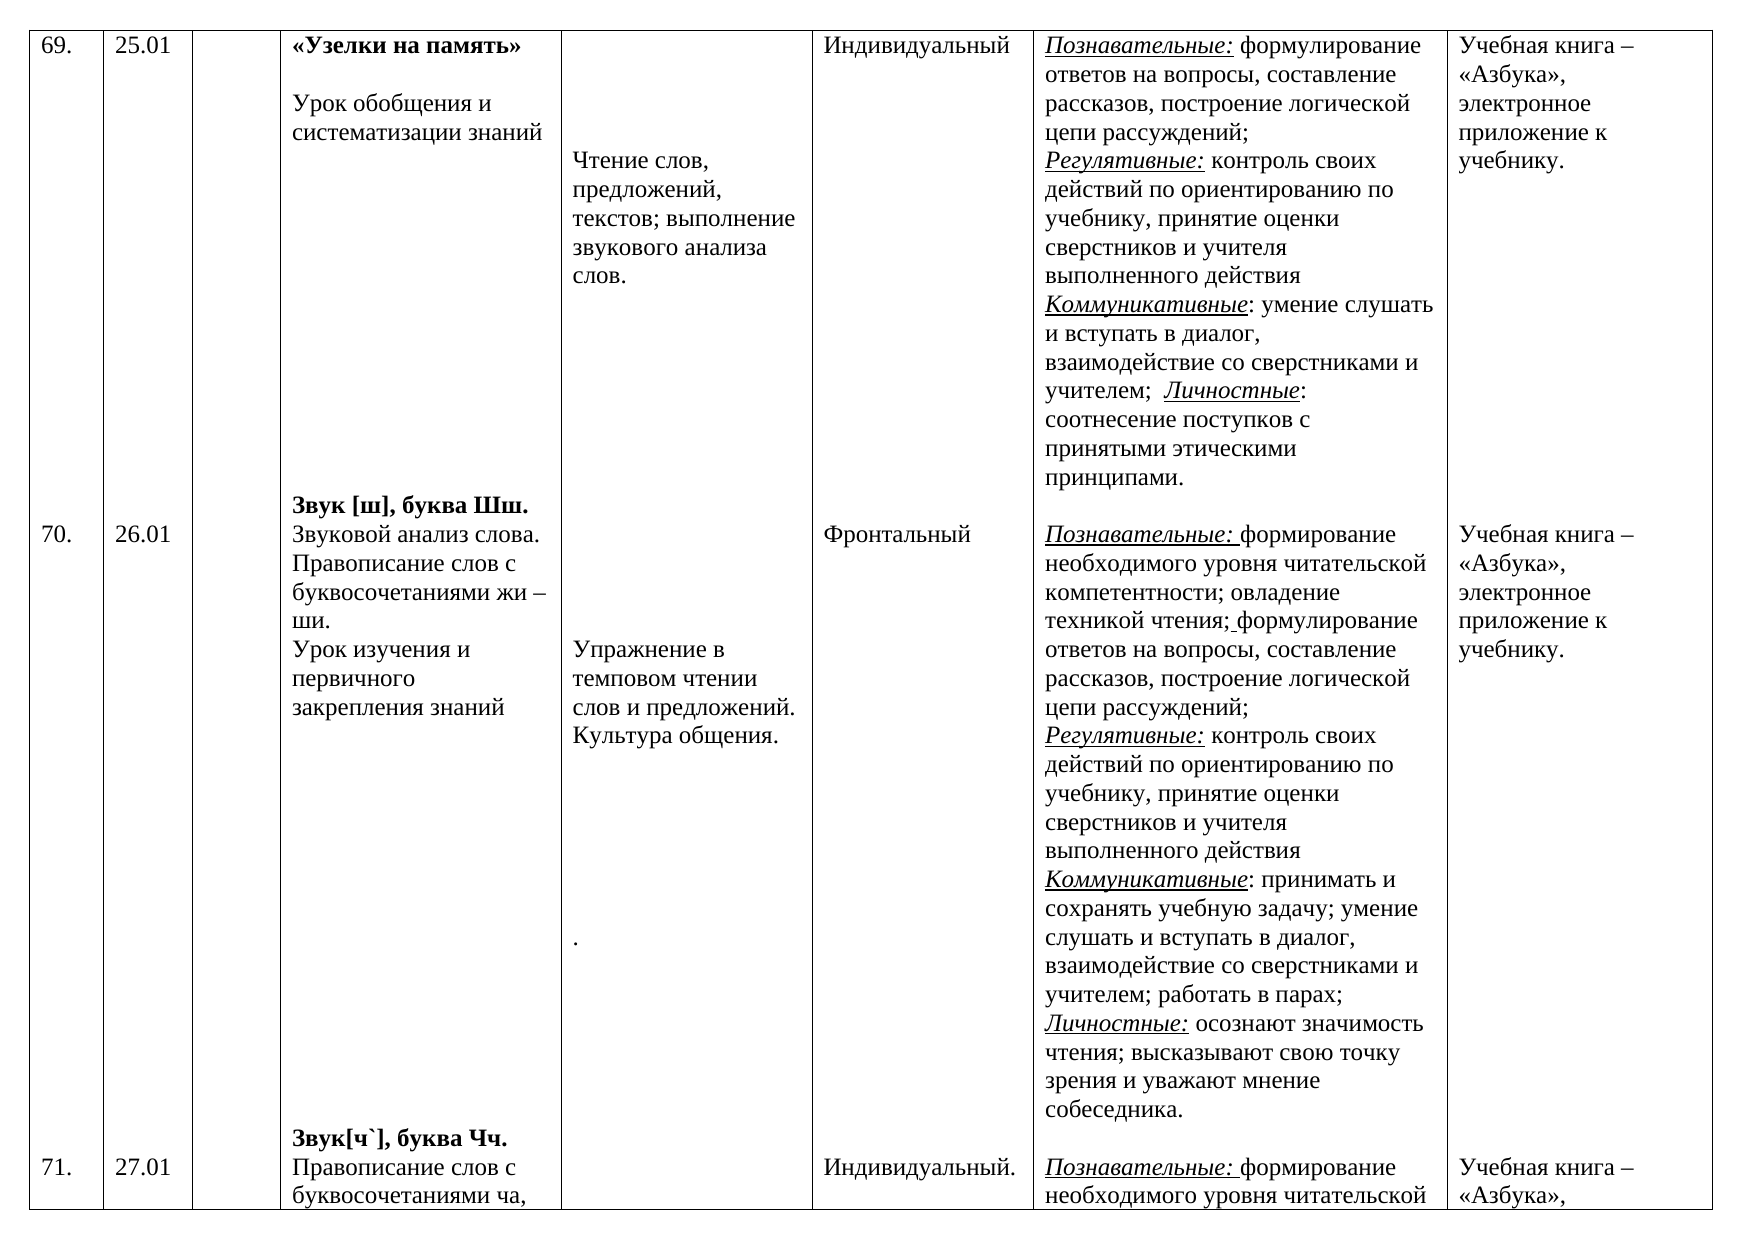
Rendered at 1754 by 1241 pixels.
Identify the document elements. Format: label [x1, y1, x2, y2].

table_cell [30, 31, 103, 1209]
table_cell [281, 31, 561, 1209]
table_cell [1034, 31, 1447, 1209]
table_cell [104, 31, 192, 1209]
table_cell [1448, 31, 1712, 1209]
table_cell [193, 31, 280, 1209]
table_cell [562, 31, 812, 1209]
table_cell [813, 31, 1033, 1209]
